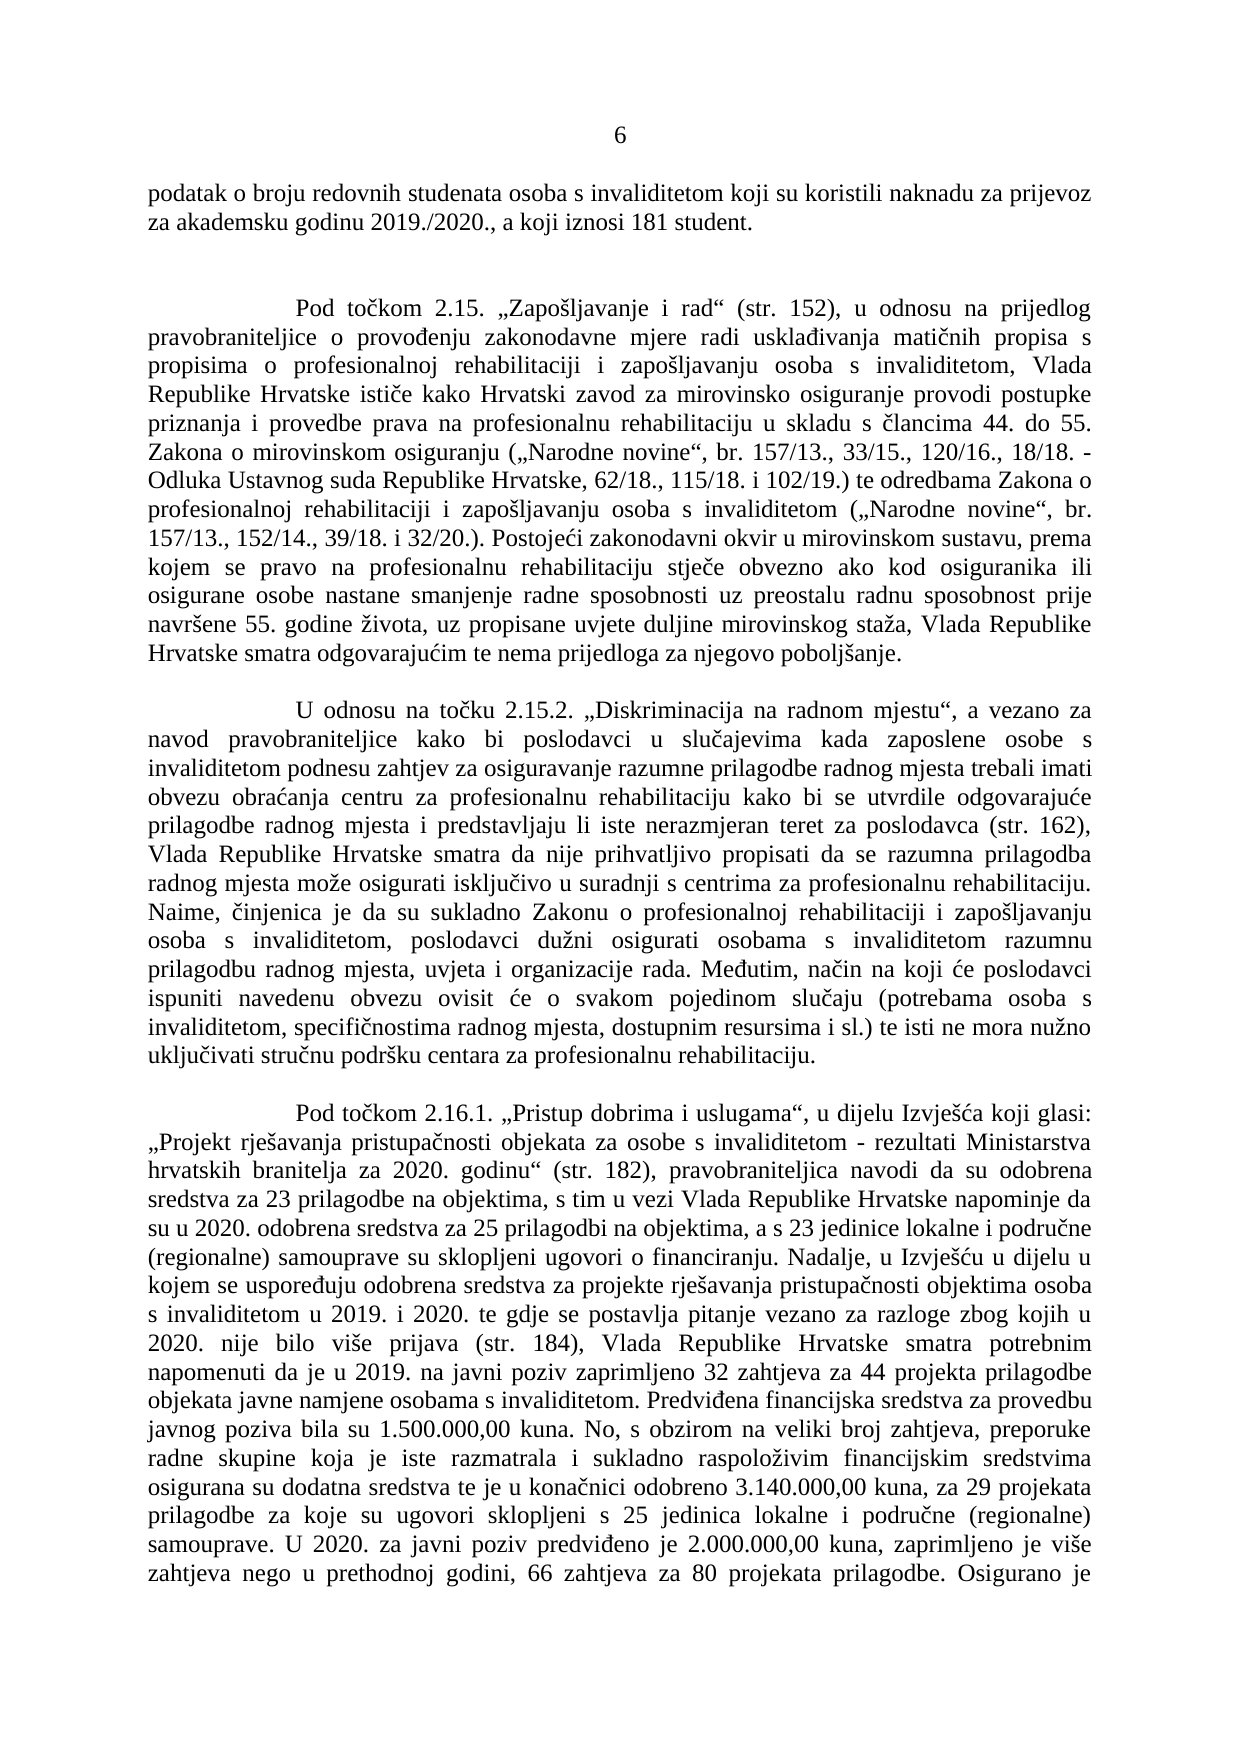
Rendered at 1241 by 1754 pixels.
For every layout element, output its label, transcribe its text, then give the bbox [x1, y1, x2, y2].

text U odnosu na točku 2.15.2. „Diskriminacija na radnom mjestu“, a vezano za navod pravobraniteljice kako bi poslodavci u slučajevima kada zaposlene osobe s invaliditetom podnesu zahtjev za osiguravanje razumne prilagodbe radnog mjesta trebali imati obvezu obraćanja centru za profesionalnu rehabilitaciju kako bi se utvrdile odgovarajuće prilagodbe radnog mjesta i predstavljaju li iste nerazmjeran teret za poslodavca (str. 162), Vlada Republike Hrvatske smatra da nije prihvatljivo propisati da se razumna prilagodba radnog mjesta može osigurati isključivo u suradnji s centrima za profesionalnu rehabilitaciju. Naime, činjenica je da su sukladno Zakonu o profesionalnoj rehabilitaciji i zapošljavanju osoba s invaliditetom, poslodavci dužni osigurati osobama s invaliditetom razumnu prilagodbu radnog mjesta, uvjeta i organizacije rada. Međutim, način na koji će poslodavci ispuniti navedenu obvezu ovisit će o svakom pojedinom slučaju (potrebama osoba s invaliditetom, specifičnostima radnog mjesta, dostupnim resursima i sl.) te isti ne mora nužno uključivati stručnu podršku centara za profesionalnu rehabilitaciju. [148, 695, 1093, 1069]
text Pod točkom 2.15. „Zapošljavanje i rad“ (str. 152), u odnosu na prijedlog pravobraniteljice o provođenju zakonodavne mjere radi usklađivanja matičnih propisa s propisima o profesionalnoj rehabilitaciji i zapošljavanju osoba s invaliditetom, Vlada Republike Hrvatske ističe kako Hrvatski zavod za mirovinsko osiguranje provodi postupke priznanja i provedbe prava na profesionalnu rehabilitaciju u skladu s člancima 44. do 55. Zakona o mirovinskom osiguranju („Narodne novine“, br. 157/13., 33/15., 120/16., 18/18. - Odluka Ustavnog suda Republike Hrvatske, 62/18., 115/18. i 102/19.) te odredbama Zakona o profesionalnoj rehabilitaciji i zapošljavanju osoba s invaliditetom („Narodne novine“, br. 157/13., 152/14., 39/18. i 32/20.). Postojeći zakonodavni okvir u mirovinskom sustavu, prema kojem se pravo na profesionalnu rehabilitaciju stječe obvezno ako kod osiguranika ili osigurane osobe nastane smanjenje radne sposobnosti uz preostalu radnu sposobnost prije navršene 55. godine života, uz propisane uvjete duljine mirovinskog staža, Vlada Republike Hrvatske smatra odgovarajućim te nema prijedloga za njegovo poboljšanje. [148, 293, 1093, 667]
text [148, 178, 1093, 235]
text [148, 1098, 1093, 1587]
